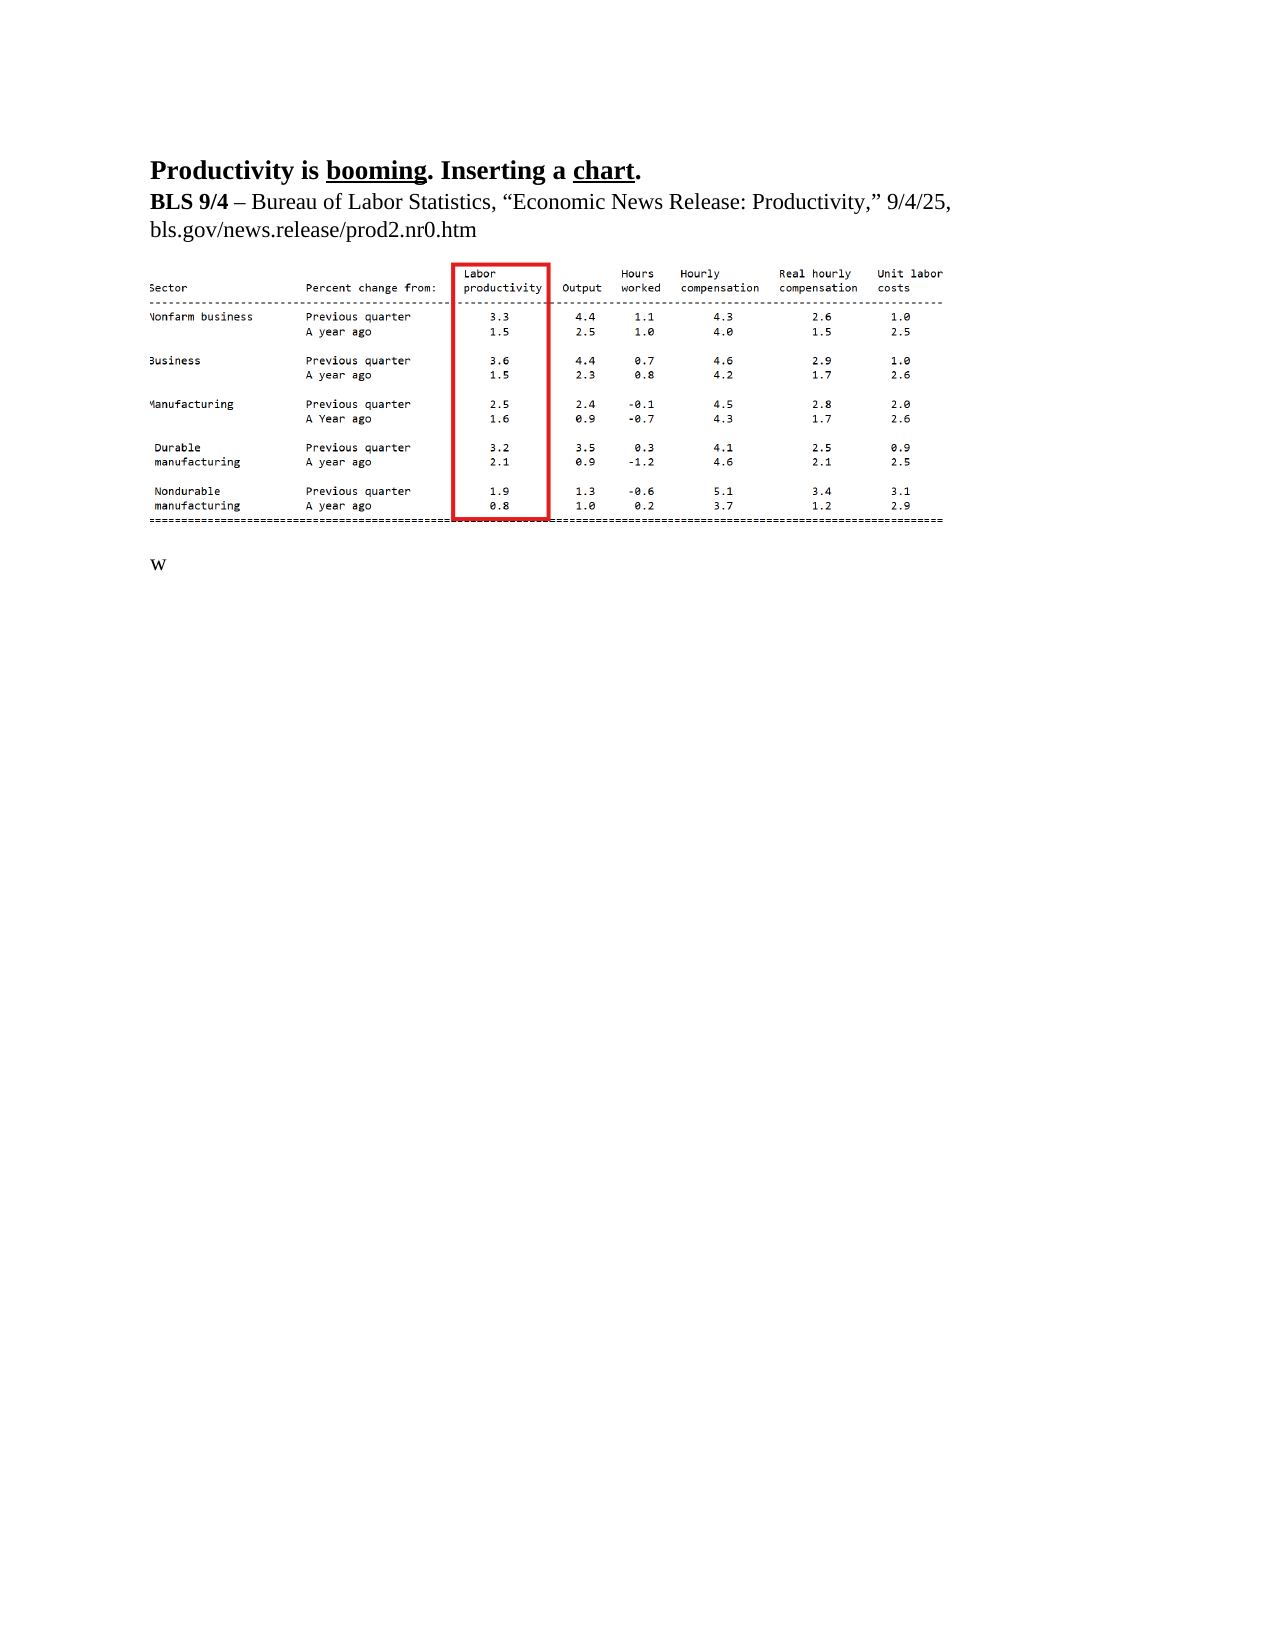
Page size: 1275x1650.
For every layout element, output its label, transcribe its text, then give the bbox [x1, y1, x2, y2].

subtitle Productivity is booming. Inserting a chart. [150, 154, 1125, 185]
text w [150, 548, 1125, 575]
picture [150, 261, 955, 530]
text BLS 9/4 – Bureau of Labor Statistics, “Economic News Release: Productivity,” 9/4/25, bls.gov/news.release/prod2.nr0.htm [150, 188, 1125, 242]
